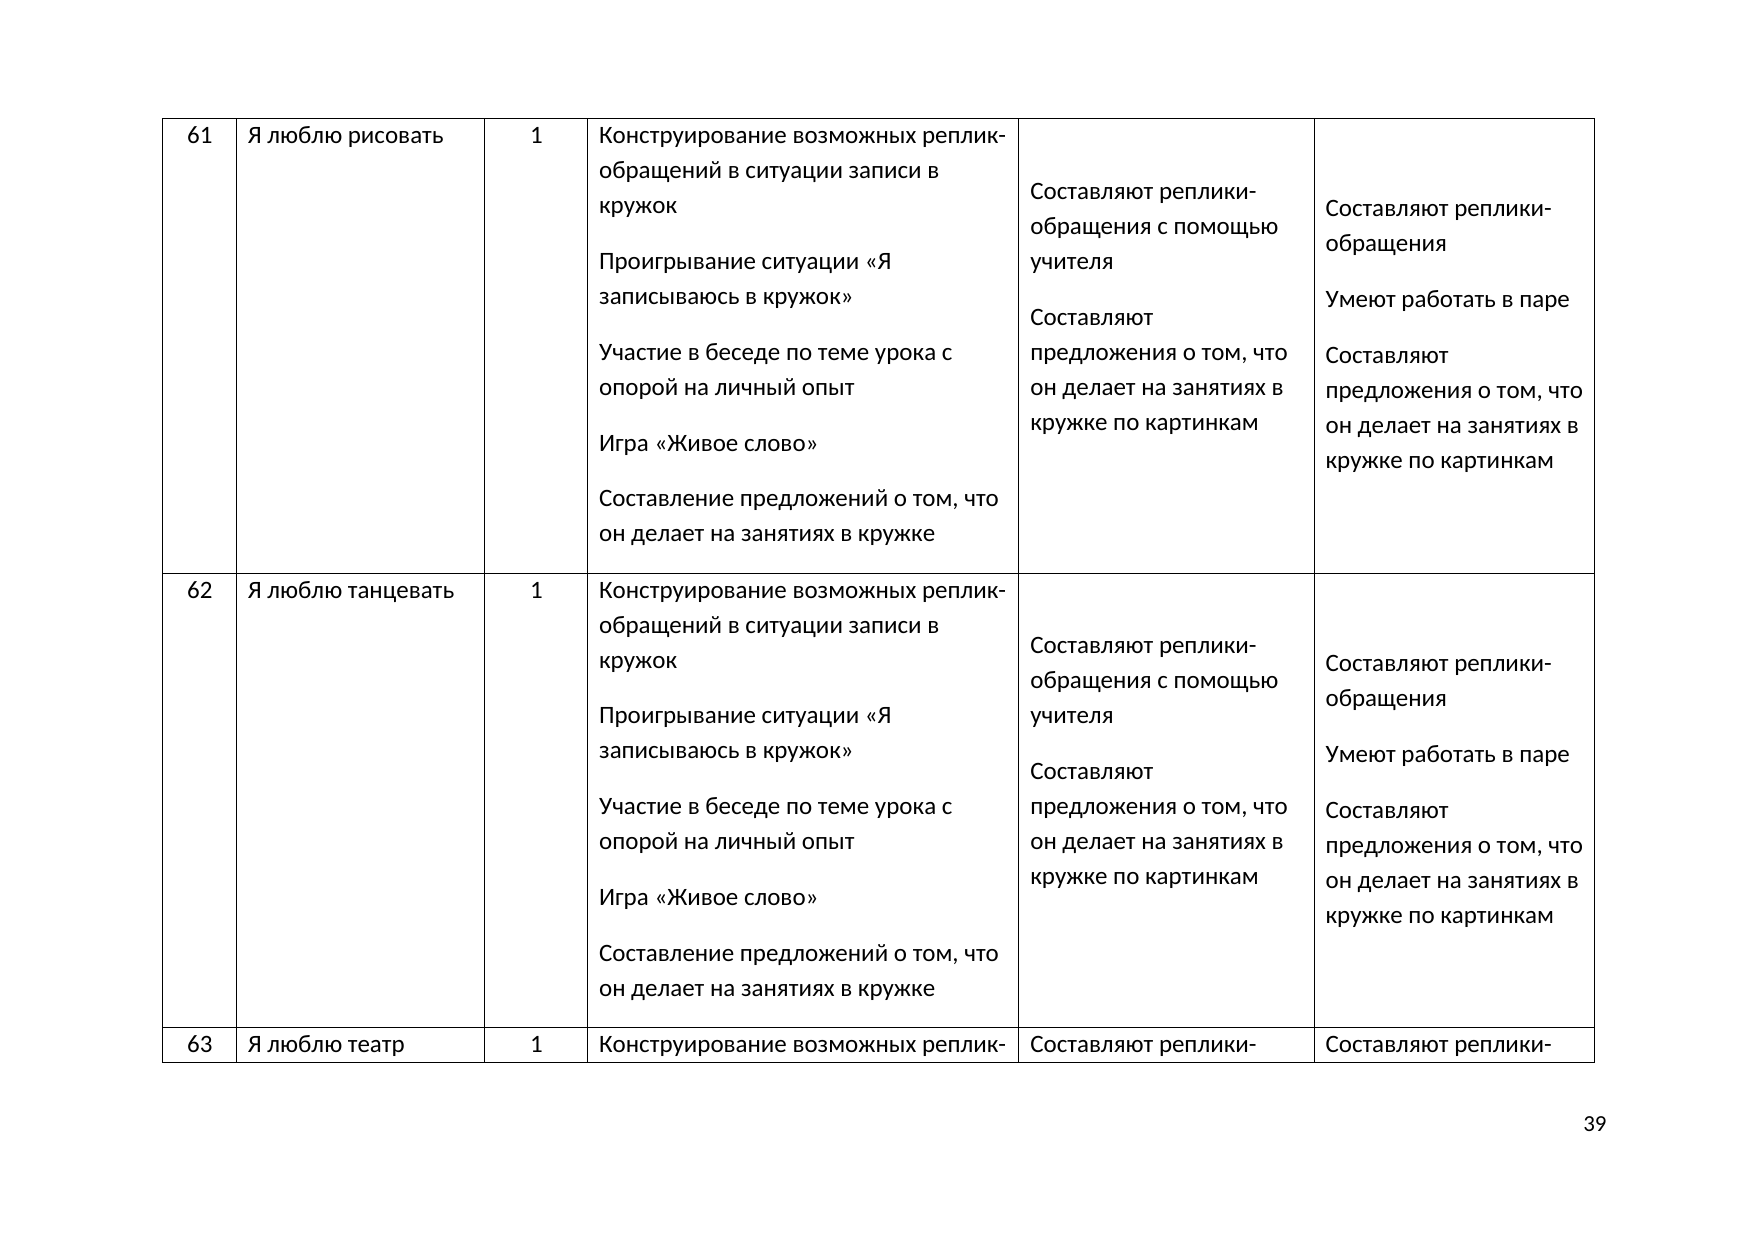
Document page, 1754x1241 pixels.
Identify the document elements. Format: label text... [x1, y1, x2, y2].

table_cell Составляют реплики-обращения Умеют работать в паре Составляют предложения о том, что он делает на занятиях в кружке по картинкам [1315, 574, 1594, 1027]
table_cell 62 [163, 574, 236, 1027]
table_cell Составляют реплики-обращения Умеют работать в паре Составляют предложения о том, что он делает на занятиях в кружке по картинкам [1315, 119, 1594, 573]
table_cell 1 [485, 119, 587, 573]
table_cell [1315, 1028, 1594, 1062]
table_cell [1019, 119, 1314, 573]
table_cell 61 [163, 119, 236, 573]
table_cell 63 [163, 1028, 236, 1062]
table_cell Составляют реплики-обращения с помощью учителя Составляют предложения о том, что он делает на занятиях в кружке по картинкам [1019, 574, 1314, 1027]
table_cell Я люблю танцевать [237, 574, 484, 1027]
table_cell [1019, 1028, 1314, 1062]
table_cell 1 [485, 574, 587, 1027]
table_cell Я люблю театр [237, 1028, 484, 1062]
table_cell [588, 1028, 1018, 1062]
table_cell 1 [485, 1028, 587, 1062]
table_cell Я люблю рисовать [237, 119, 484, 573]
